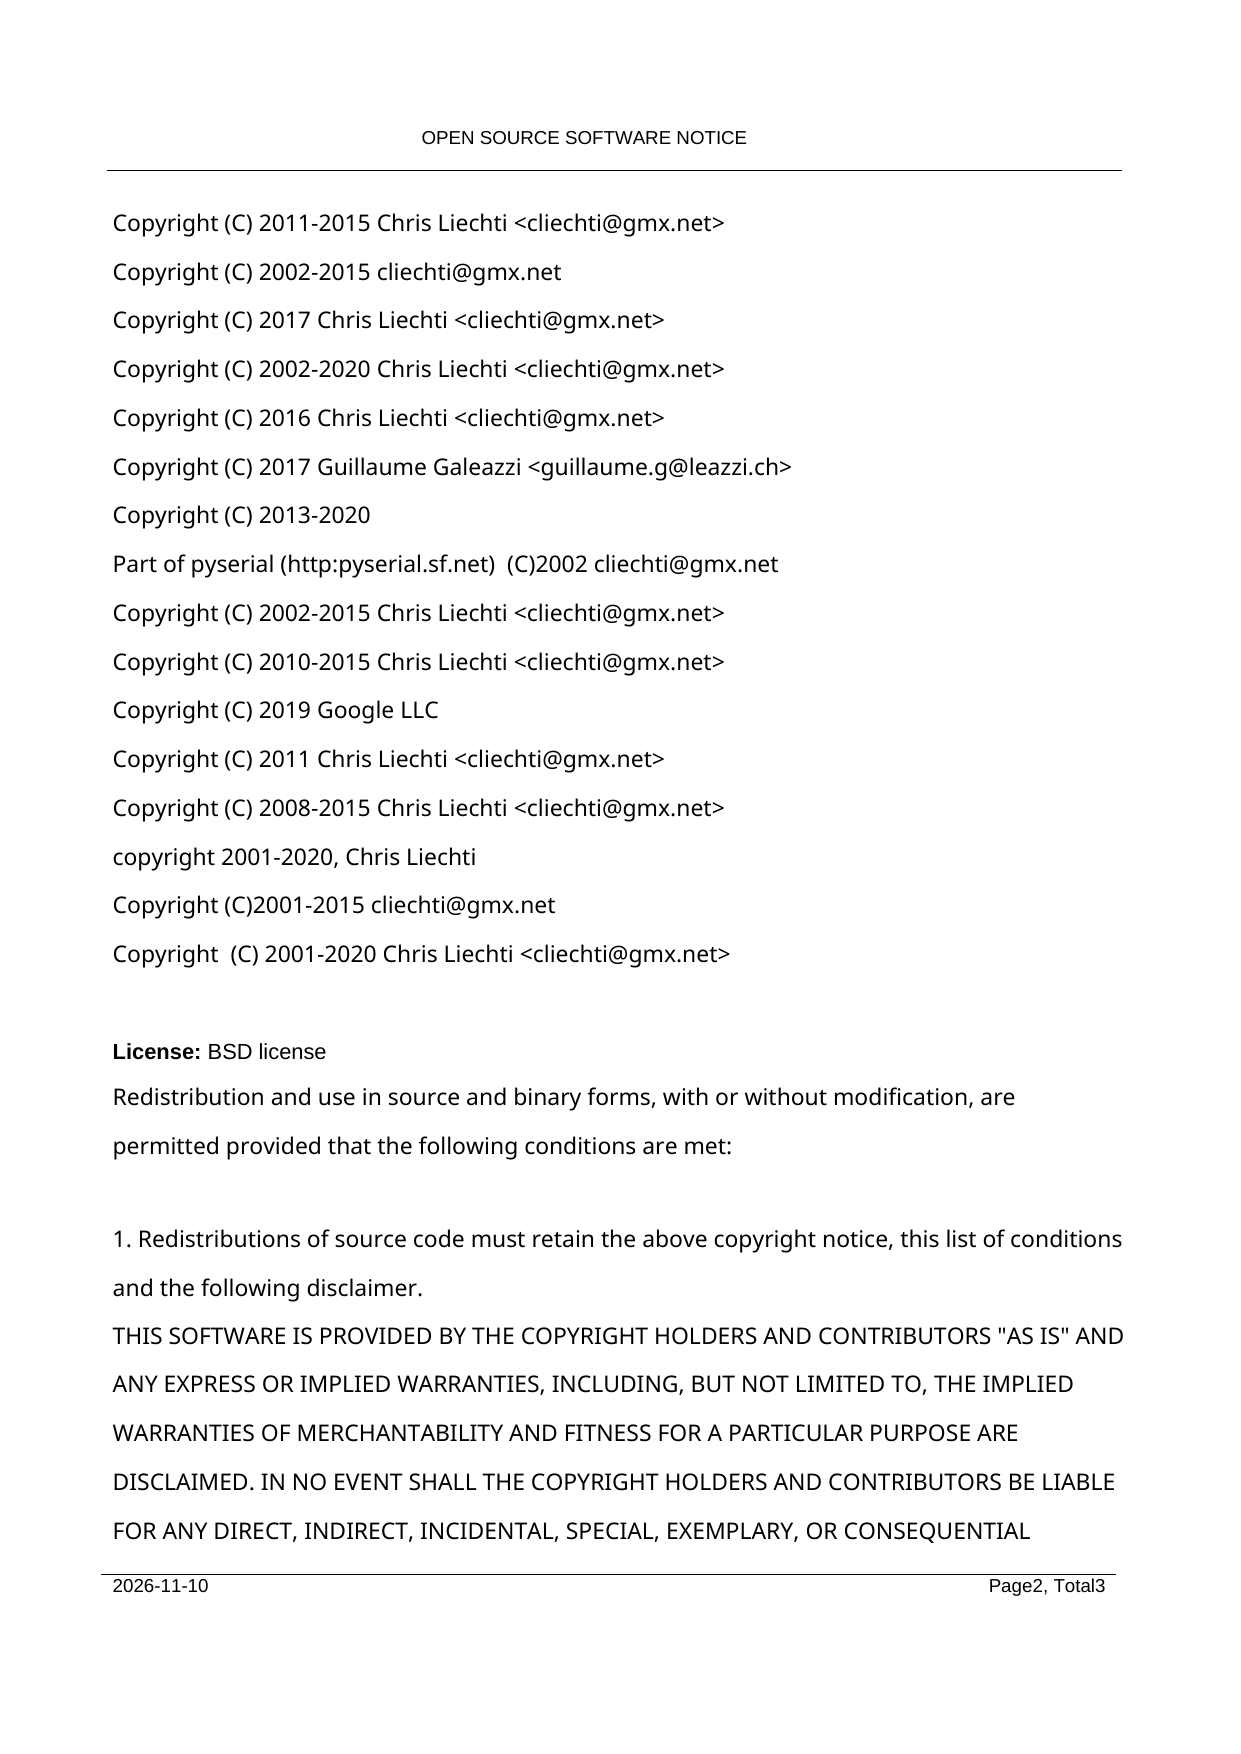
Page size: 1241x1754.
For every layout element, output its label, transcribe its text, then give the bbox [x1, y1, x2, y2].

text License: BSD license [112, 1035, 1128, 1068]
text Redistribution and use in source and binary forms, with or without modification, are permitted provided that the following conditions are met: [112, 1080, 1128, 1161]
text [112, 1319, 1128, 1547]
text 1. Redistributions of source code must retain the above copyright notice, this list of conditions and the following disclaimer. [112, 1222, 1128, 1303]
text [112, 206, 1128, 1019]
